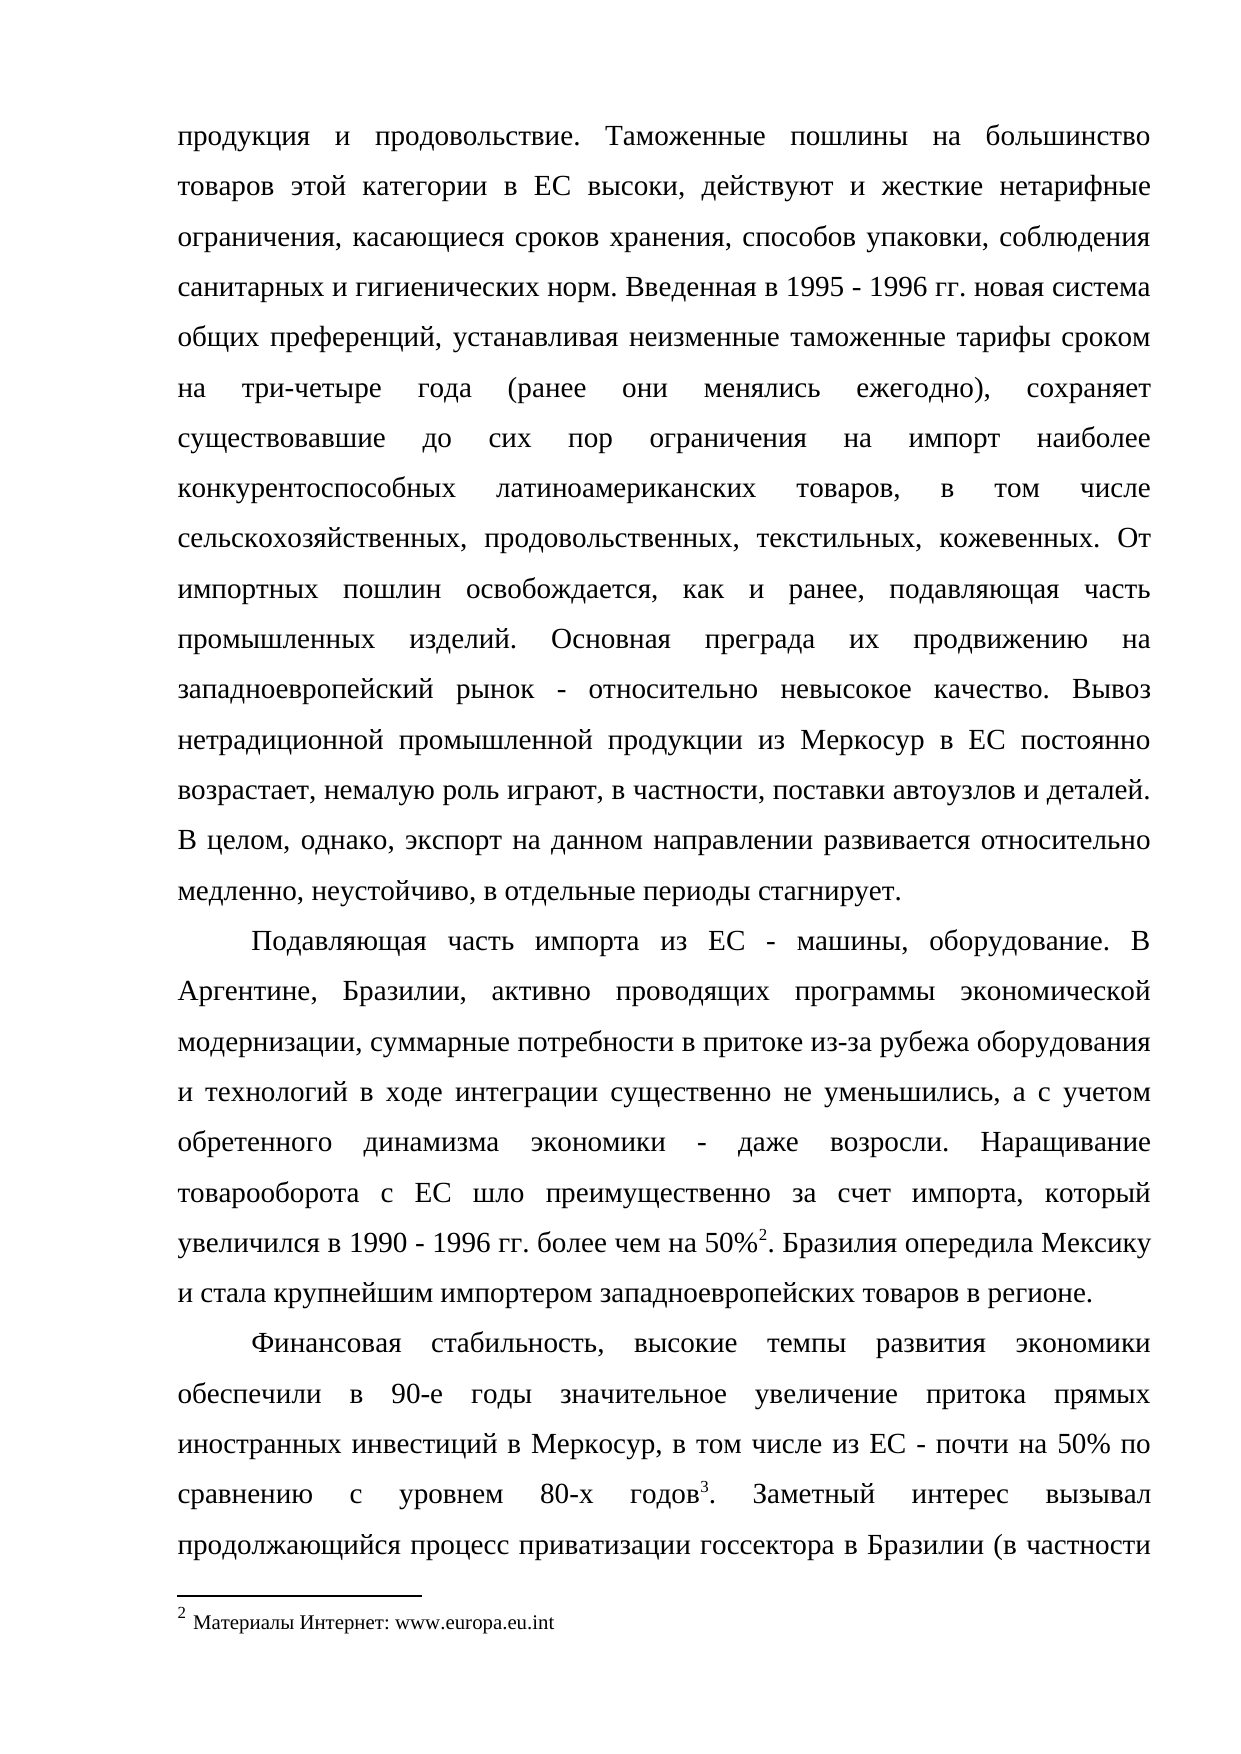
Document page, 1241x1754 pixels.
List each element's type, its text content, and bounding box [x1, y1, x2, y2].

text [177, 118, 1152, 906]
text Подавляющая часть импорта из ЕС - машины, оборудование. В Аргентине, Бразилии, активно проводящих программы экономической модернизации, суммарные потребности в притоке из-за рубежа оборудования и технологий в ходе интеграции существенно не уменьшились, а с учетом обретенного динамизма экономики - даже возросли. Наращивание товарооборота с ЕС шло преимущественно за счет импорта, который увеличился в 1990 - 1996 гг. более чем на 50%. Бразилия опередила Мексику и стала крупнейшим импортером западноевропейских товаров в регионе. [177, 923, 1152, 1309]
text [177, 1326, 1152, 1560]
